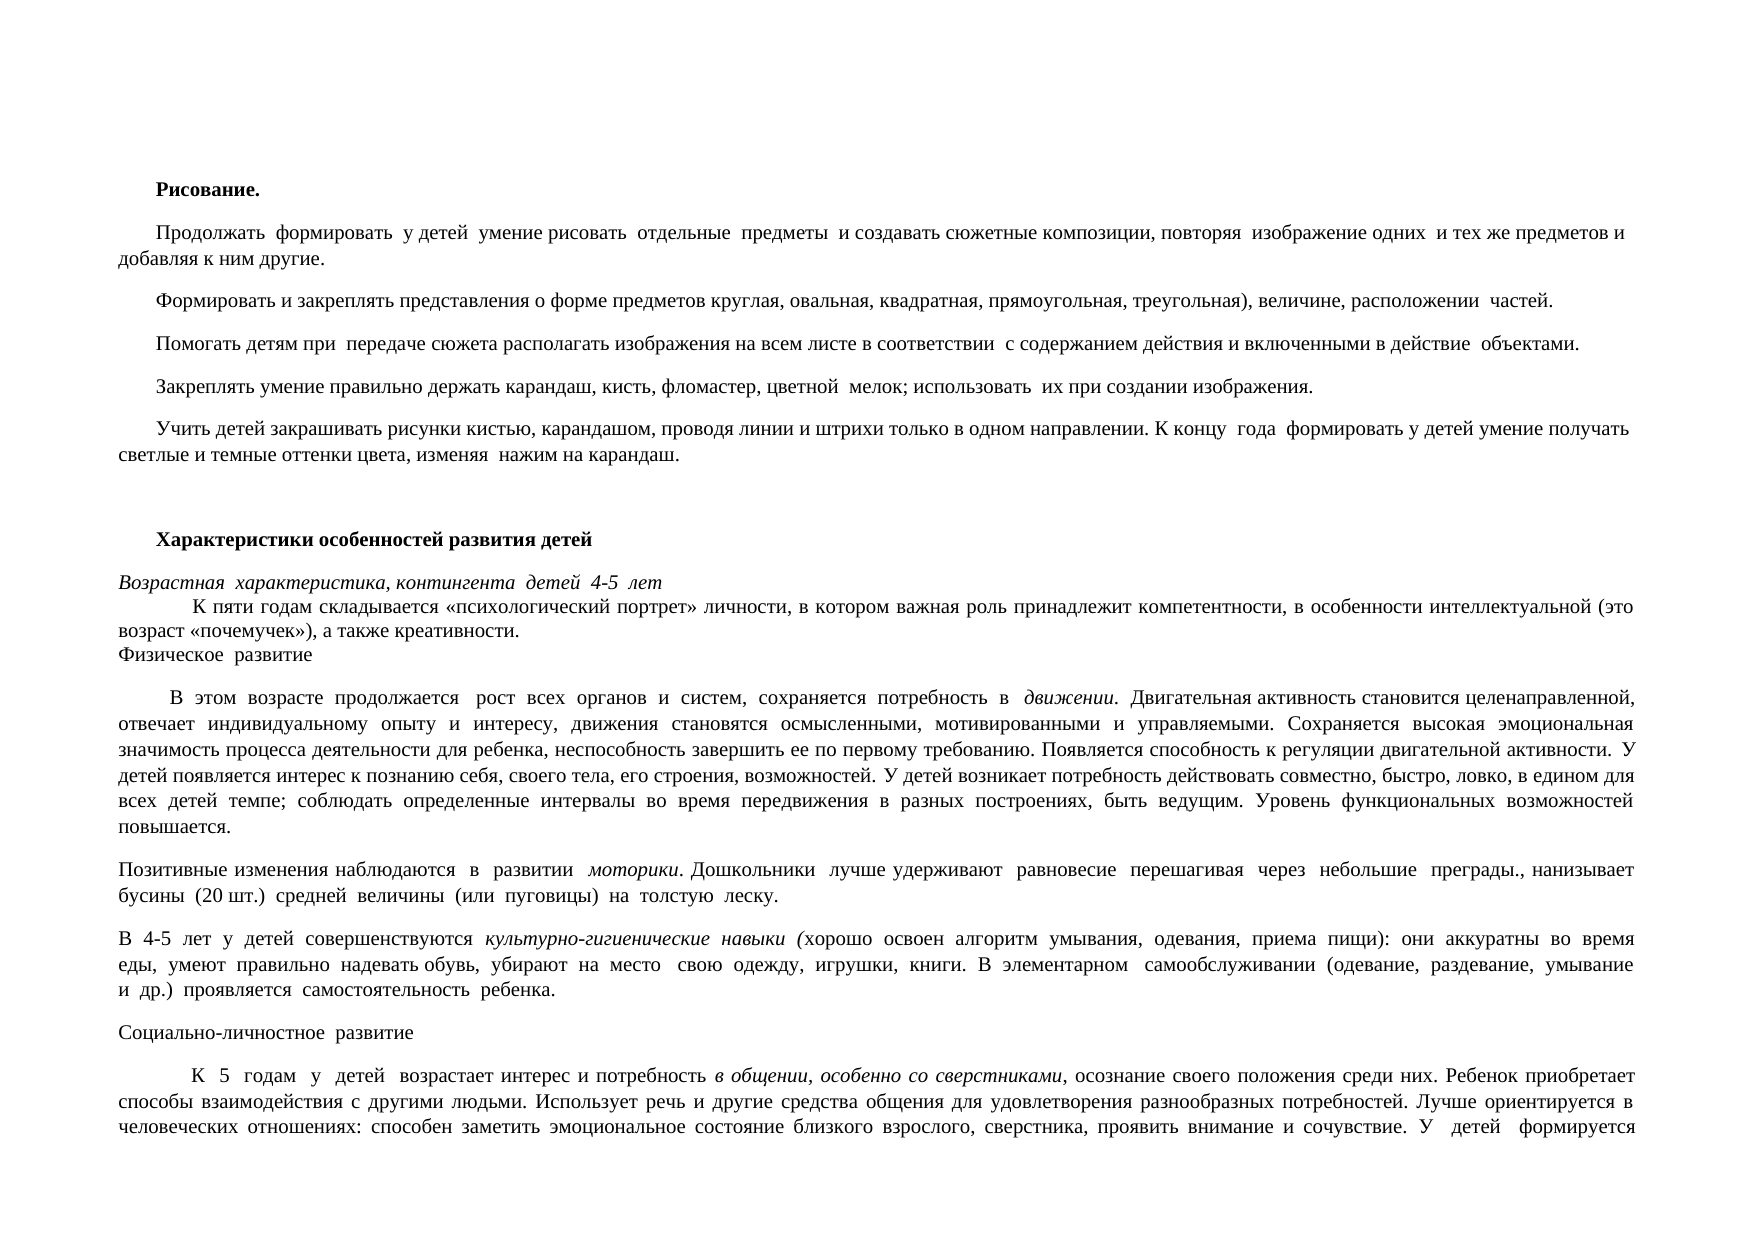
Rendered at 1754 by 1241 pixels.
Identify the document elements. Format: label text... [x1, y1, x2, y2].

text Позитивные изменения наблюдаются в развитии моторики. Дошкольники лучше удерживают равновесие перешагивая через небольшие преграды., нанизывает бусины (20 шт.) средней величины (или пуговицы) на толстую леску. [118, 857, 1636, 907]
text Социально-личностное развитие [118, 1020, 1636, 1044]
text Характеристики особенностей развития детей [156, 527, 1636, 551]
text Рисование. [118, 177, 1636, 201]
text Помогать детям при передаче сюжета располагать изображения на всем листе в соответствии с содержанием действия и включенными в действие объектами. [118, 331, 1636, 355]
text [118, 1063, 1636, 1138]
text Закреплять умение правильно держать карандаш, кисть, фломастер, цветной мелок; использовать их при создании изображения. [118, 373, 1636, 398]
text Учить детей закрашивать рисунки кистью, карандашом, проводя линии и штрихи только в одном направлении. К концу года формировать у детей умение получать светлые и темные оттенки цвета, изменяя нажим на карандаш. [118, 416, 1636, 466]
text В 4-5 лет у детей совершенствуются культурно-гигиенические навыки (хорошо освоен алгоритм умывания, одевания, приема пищи): они аккуратны во время еды, умеют правильно надевать обувь, убирают на место свою одежду, игрушки, книги. В элементарном самообслуживании (одевание, раздевание, умывание и др.) проявляется самостоятельность ребенка. [118, 926, 1636, 1001]
text К пяти годам складывается «психологический портрет» личности, в котором важная роль принадлежит компетентности, в особенности интеллектуальной (это возраст «почемучек»), а также креативности. [118, 594, 1636, 642]
text Формировать и закреплять представления о форме предметов круглая, овальная, квадратная, прямоугольная, треугольная), величине, расположении частей. [118, 288, 1636, 312]
text Возрастная характеристика, контингента детей 4-5 лет [118, 570, 1636, 594]
text В этом возрасте продолжается рост всех органов и систем, сохраняется потребность в движении. Двигательная активность становится целенаправленной, отвечает индивидуальному опыту и интересу, движения становятся осмысленными, мотивированными и управляемыми. Сохраняется высокая эмоциональная значимость процесса деятельности для ребенка, неспособность завершить ее по первому требованию. Появляется способность к регуляции двигательной активности. У детей появляется интерес к познанию себя, своего тела, его строения, возможностей. У детей возникает потребность действовать совместно, быстро, ловко, в едином для всех детей темпе; соблюдать определенные интервалы во время передвижения в разных построениях, быть ведущим. Уровень функциональных возможностей повышается. [118, 685, 1636, 838]
text Физическое развитие [118, 642, 1636, 666]
text Продолжать формировать у детей умение рисовать отдельные предметы и создавать сюжетные композиции, повторяя изображение одних и тех же предметов и добавляя к ним другие. [118, 220, 1636, 270]
